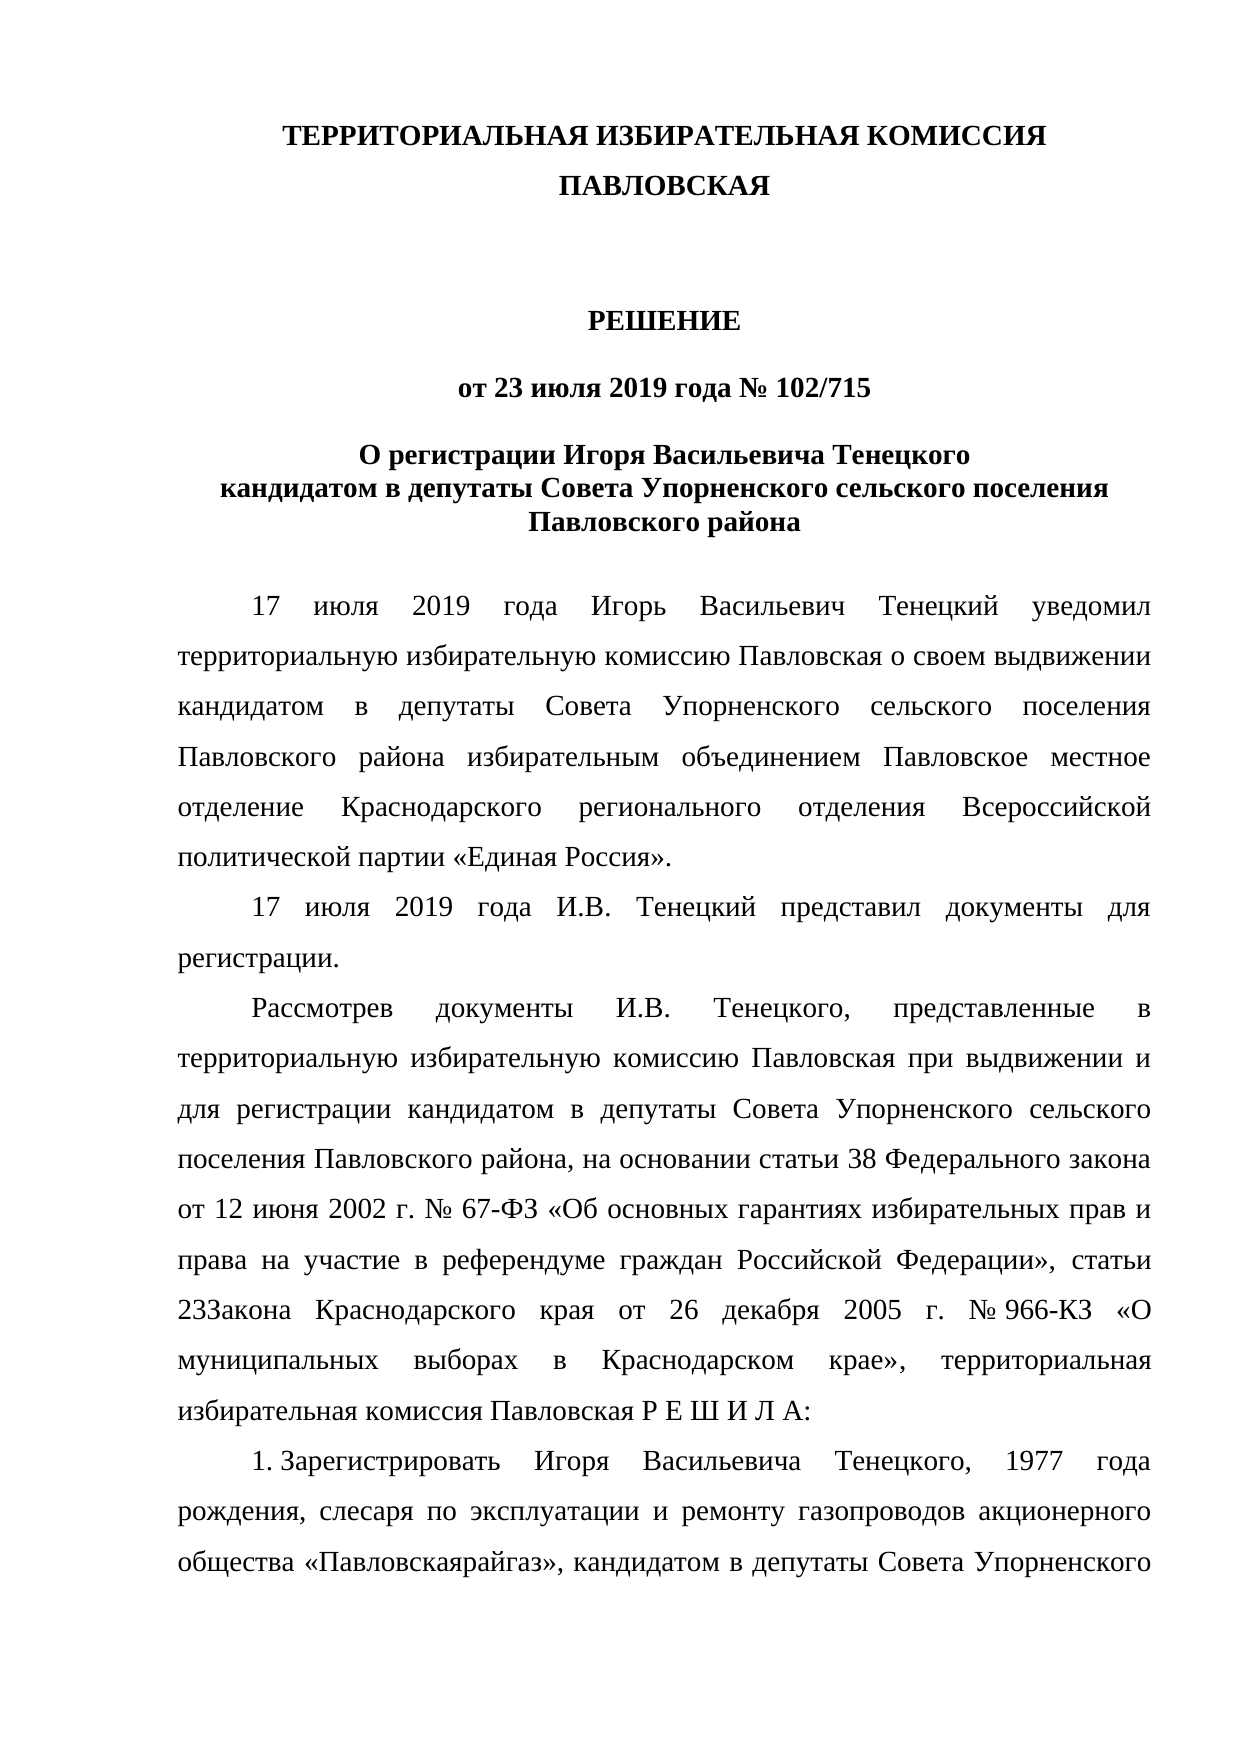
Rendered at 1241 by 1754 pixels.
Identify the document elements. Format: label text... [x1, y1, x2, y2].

text 17 июля 2019 года Игорь Васильевич Тенецкий уведомил территориальную избирательную комиссию Павловская о своем выдвижении кандидатом в депутаты Совета Упорненского сельского поселения Павловского района избирательным объединением Павловское местное отделение Краснодарского регионального отделения Всероссийской политической партии «Единая Россия». [177, 588, 1152, 873]
text О регистрации Игоря Васильевича Тенецкого [177, 437, 1152, 470]
text 17 июля 2019 года И.В. Тенецкий представил документы для регистрации. [177, 889, 1152, 973]
text РЕШЕНИЕ [177, 303, 1152, 336]
text Рассмотрев документы И.В. Тенецкого, представленные в территориальную избирательную комиссию Павловская при выдвижении и для регистрации кандидатом в депутаты Совета Упорненского сельского поселения Павловского района, на основании статьи 38 Федерального закона от 12 июня 2002 г. № 67-ФЗ «Об основных гарантиях избирательных прав и права на участие в референдуме граждан Российской Федерации», статьи 23Закона Краснодарского края от 26 декабря 2005 г. № 966-КЗ «О муниципальных выборах в Краснодарском крае», территориальная избирательная комиссия Павловская Р Е Ш И Л А: [177, 990, 1152, 1426]
text от 23 июля 2019 года № 102/715 [177, 370, 1152, 403]
subtitle ТЕРРИТОРИАЛЬНАЯ ИЗБИРАТЕЛЬНАЯ КОМИССИЯ [177, 118, 1152, 152]
text ПАВЛОВСКАЯ [177, 168, 1152, 202]
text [177, 1443, 1152, 1577]
text кандидатом в депутаты Совета Упорненского сельского поселения Павловского района [177, 470, 1152, 537]
